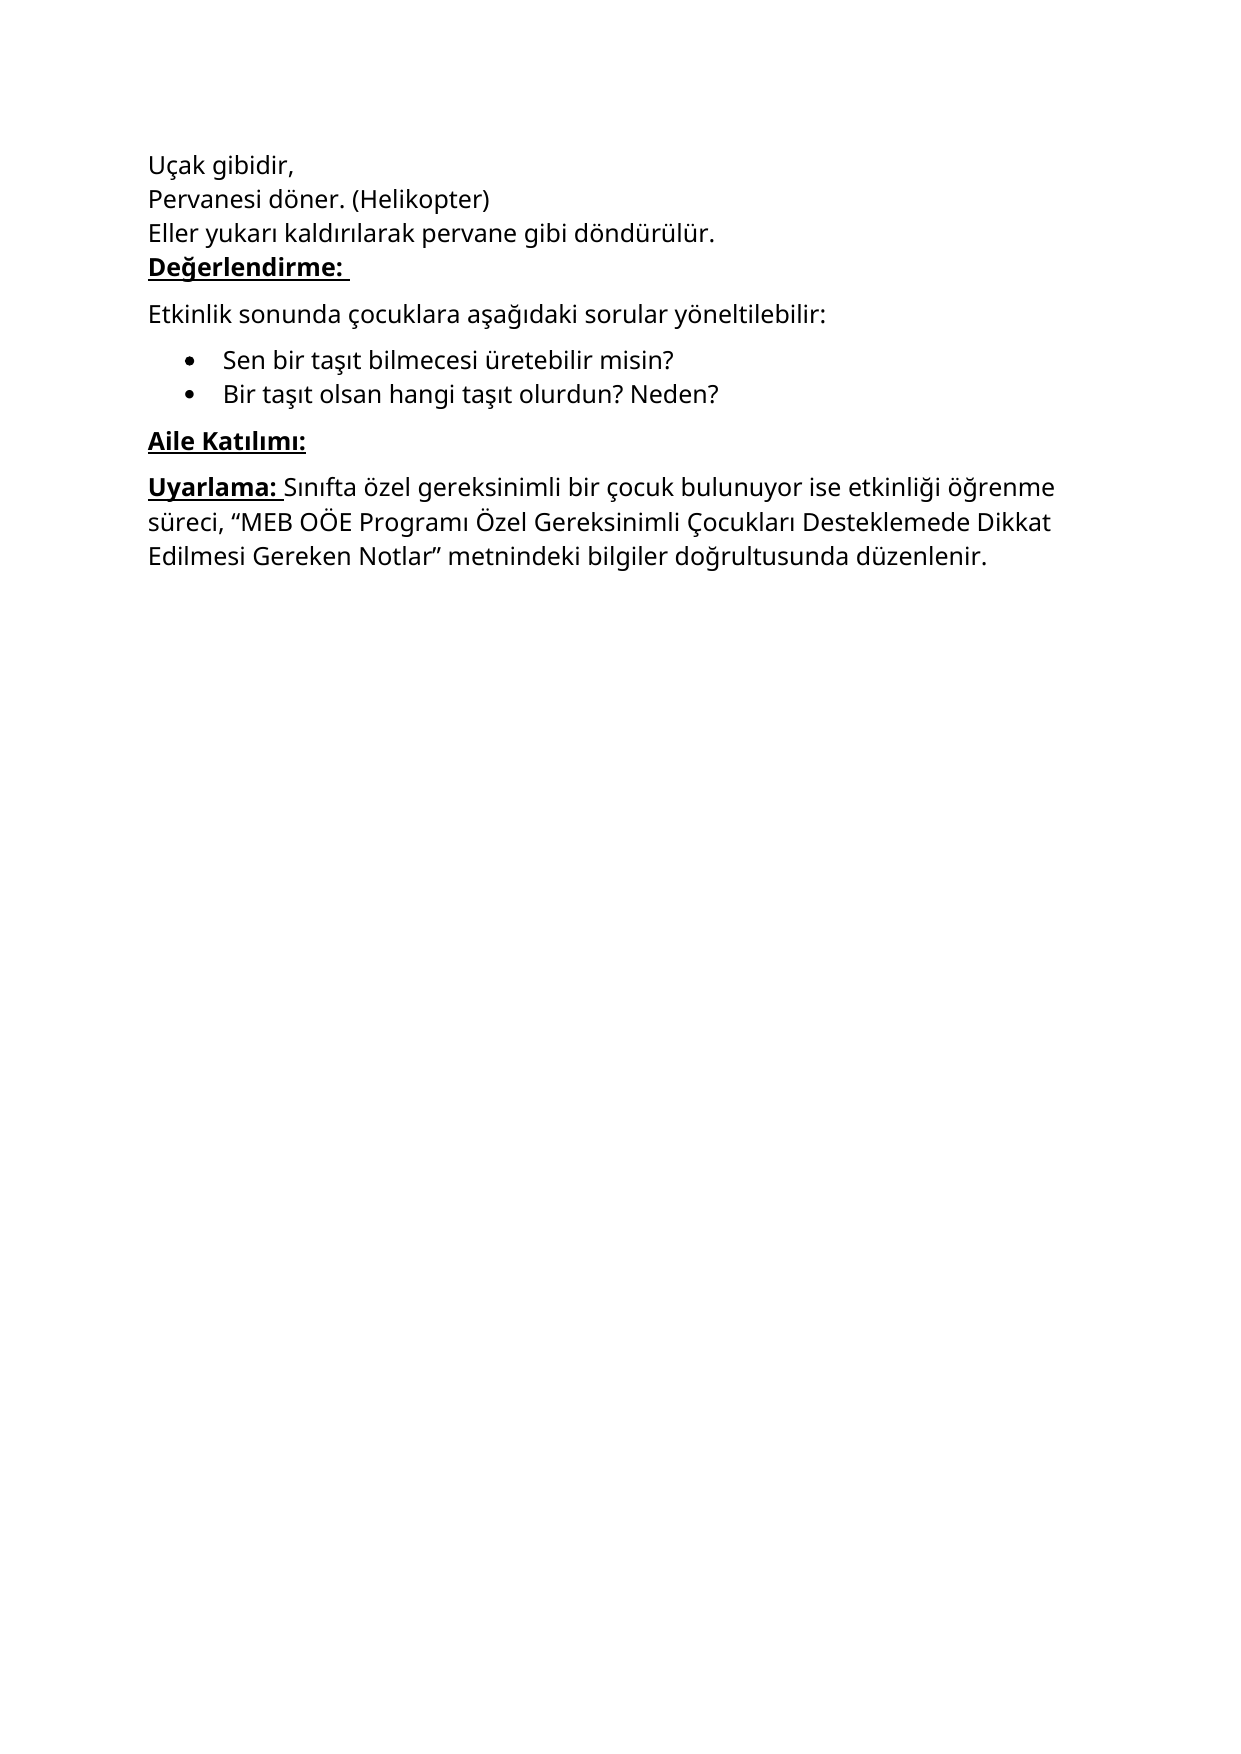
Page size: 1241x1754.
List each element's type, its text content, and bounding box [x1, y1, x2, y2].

text Uyarlama: Sınıfta özel gereksinimli bir çocuk bulunuyor ise etkinliği öğrenme süreci, “MEB OÖE Programı Özel Gereksinimli Çocukları Desteklemede Dikkat Edilmesi Gereken Notlar” metnindeki bilgiler doğrultusunda düzenlenir. [148, 470, 1093, 572]
text Eller yukarı kaldırılarak pervane gibi döndürülür. [148, 216, 1093, 250]
list Sen bir taşıt bilmecesi üretebilir misin? [185, 343, 1093, 377]
text Etkinlik sonunda çocuklara aşağıdaki sorular yöneltilebilir: [148, 296, 1093, 330]
text Değerlendirme: [148, 250, 1093, 284]
list Bir taşıt olsan hangi taşıt olurdun? Neden? [185, 377, 1093, 411]
text Aile Katılımı: [148, 423, 1093, 458]
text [148, 148, 1093, 216]
